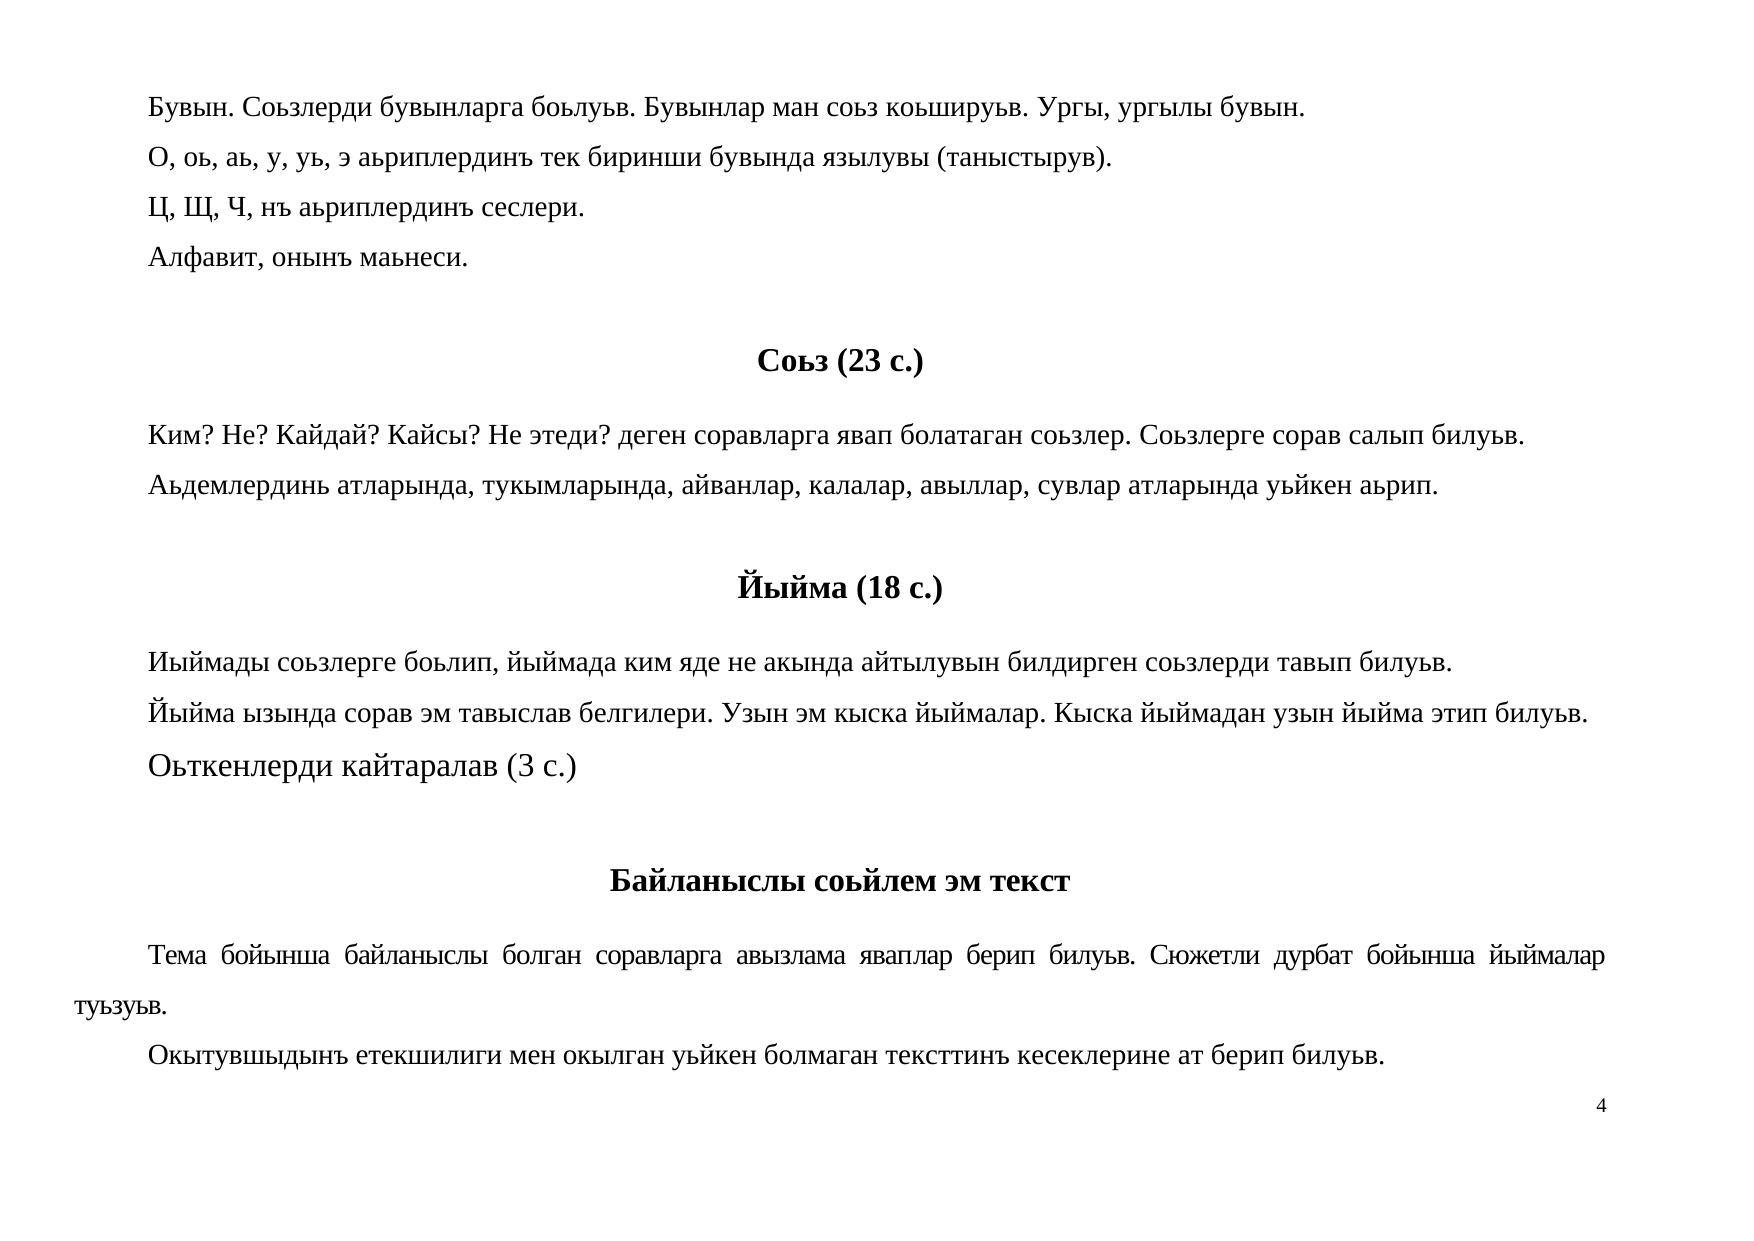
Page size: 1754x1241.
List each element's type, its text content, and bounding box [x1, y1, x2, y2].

text Йыйма (18 с.) [74, 568, 1606, 606]
text О, оь, аь, у, уь, э аьриплердинъ тек биринши бувында язылувы (таныстырув). [74, 139, 1606, 172]
text Байланыслы соьйлем эм текст [74, 860, 1606, 898]
text Аьдемлердинь атларында, тукымларында, айванлар, калалар, авыллар, сувлар атларында уьйкен аьрип. [74, 467, 1606, 501]
text Ким? Не? Кайдай? Кайсы? Не этеди? деген соравларга явап болатаган соьзлер. Соьзлерге сорав салып билуьв. [74, 417, 1606, 450]
text Окытувшыдынъ етекшилиги мен окылган уьйкен болмаган тексттинъ кесеклерине ат берип билуьв. [74, 1037, 1606, 1071]
text Алфавит, онынъ маьнеси. [74, 239, 1606, 273]
text Соьз (23 с.) [74, 340, 1606, 378]
text Иыймады соьзлерге боьлип, йыймада ким яде не акында айтылувын билдирген соьзлерди тавып билуьв. [74, 644, 1606, 678]
text Йыйма ызында сорав эм тавыслав белгилери. Узын эм кыска йыймалар. Кыска йыймадан узын йыйма этип билуьв. [74, 695, 1606, 728]
text Тема бойынша байланыслы болган соравларга авызлама яваплар берип билуьв. Сюжетли дурбат бойынша йыймалар туьзуьв. [74, 937, 1606, 1021]
text Ц, Щ, Ч, нъ аьриплердинъ сеслери. [74, 189, 1606, 223]
text Бувын. Соьзлерди бувынларга боьлуьв. Бувынлар ман соьз коьшируьв. Ургы, ургылы бувын. [74, 89, 1606, 122]
text Оьткенлерди кайтаралав (3 с.) [74, 745, 1606, 783]
